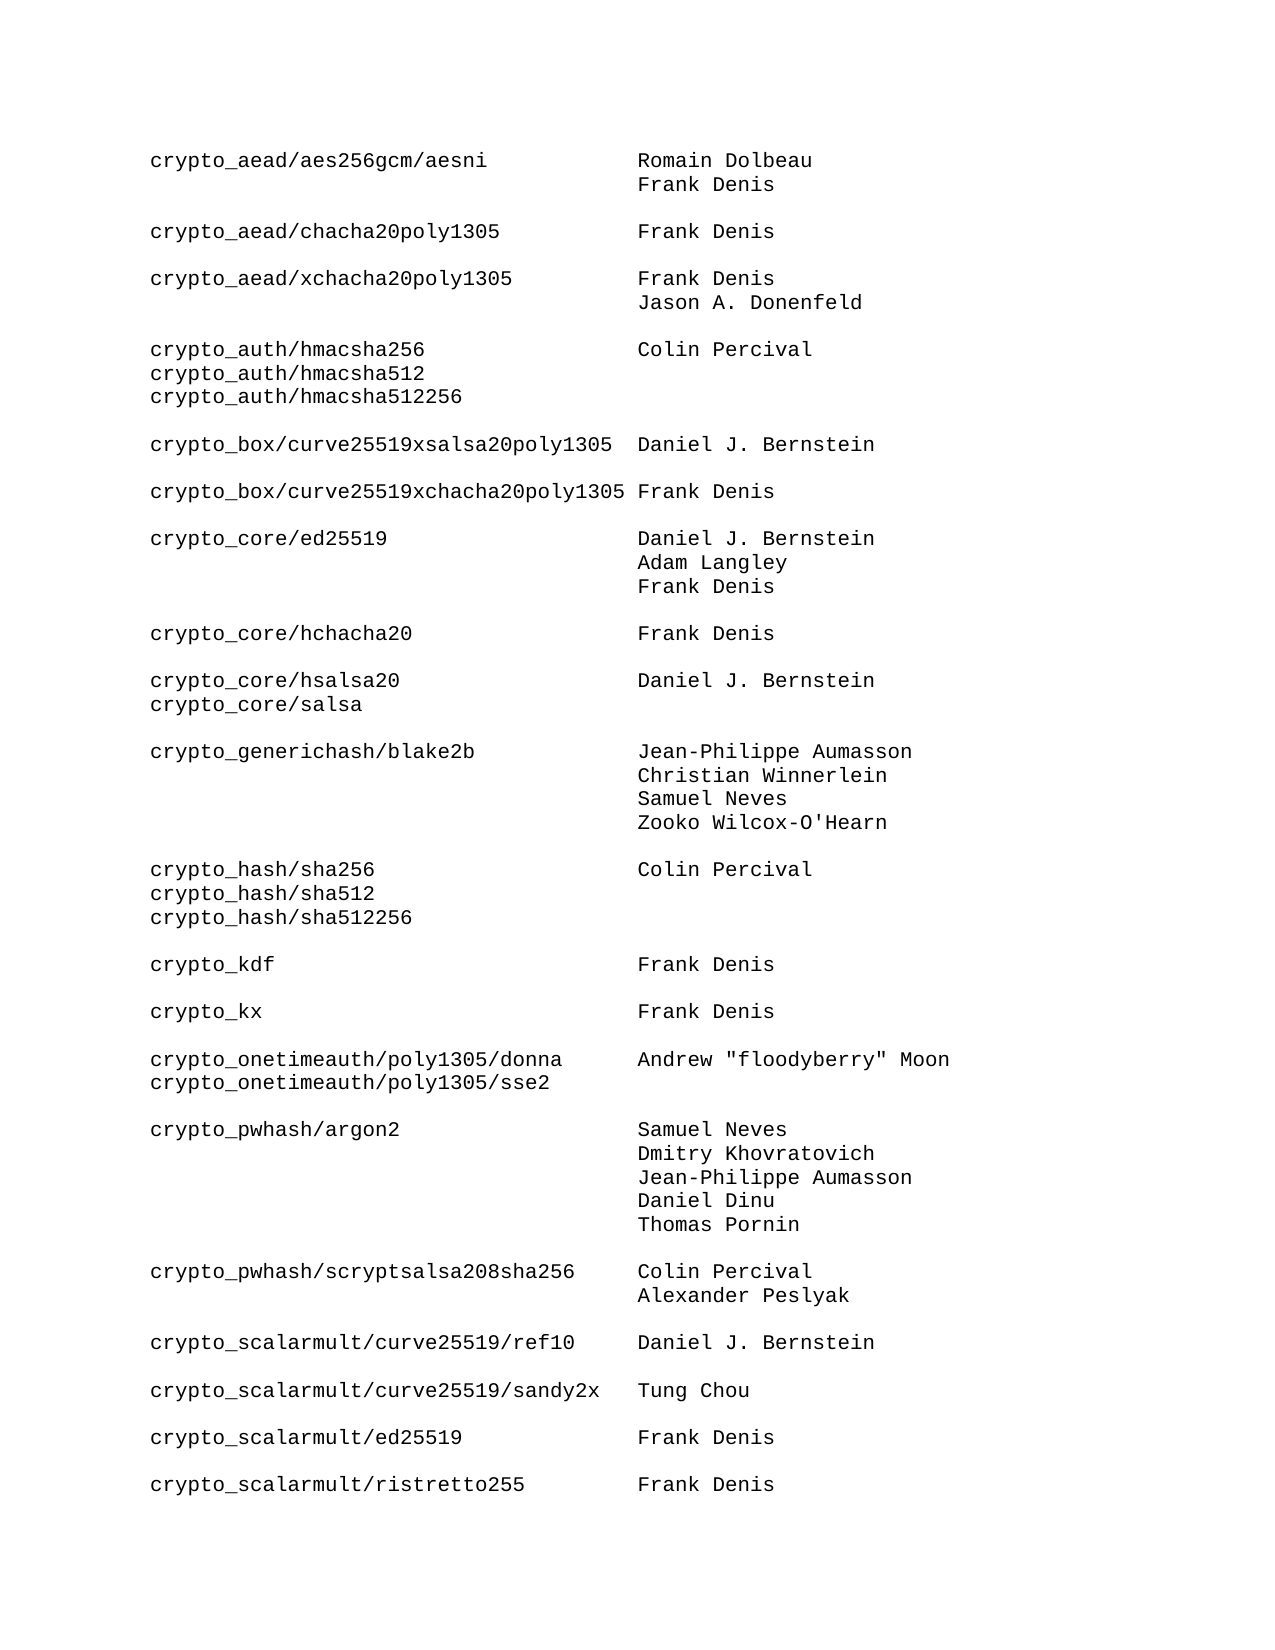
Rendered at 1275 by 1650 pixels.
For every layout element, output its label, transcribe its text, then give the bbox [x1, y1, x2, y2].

text crypto_auth/hmacsha512 [150, 363, 1125, 386]
text crypto_kx Frank Denis [150, 1001, 1125, 1025]
text Zooko Wilcox-O'Hearn [150, 812, 1125, 836]
text Frank Denis [150, 174, 1125, 197]
text crypto_aead/chacha20poly1305 Frank Denis [150, 221, 1125, 244]
text crypto_auth/hmacsha512256 [150, 386, 1125, 410]
text crypto_onetimeauth/poly1305/sse2 [150, 1072, 1125, 1096]
text crypto_pwhash/argon2 Samuel Neves [150, 1119, 1125, 1143]
text crypto_scalarmult/ed25519 Frank Denis [150, 1427, 1125, 1451]
text Jason A. Donenfeld [150, 292, 1125, 316]
text crypto_box/curve25519xchacha20poly1305 Frank Denis [150, 481, 1125, 505]
text Jean-Philippe Aumasson [150, 1167, 1125, 1190]
text crypto_box/curve25519xsalsa20poly1305 Daniel J. Bernstein [150, 434, 1125, 457]
text crypto_core/hsalsa20 Daniel J. Bernstein [150, 670, 1125, 694]
text Frank Denis [150, 576, 1125, 599]
text Samuel Neves [150, 788, 1125, 812]
text Dmitry Khovratovich [150, 1143, 1125, 1167]
text crypto_core/ed25519 Daniel J. Bernstein [150, 528, 1125, 552]
text crypto_hash/sha512 [150, 883, 1125, 907]
text crypto_scalarmult/curve25519/sandy2x Tung Chou [150, 1379, 1125, 1403]
text Alexander Peslyak [150, 1285, 1125, 1309]
text crypto_hash/sha256 Colin Percival [150, 859, 1125, 883]
text crypto_pwhash/scryptsalsa208sha256 Colin Percival [150, 1261, 1125, 1285]
text crypto_hash/sha512256 [150, 907, 1125, 930]
text crypto_scalarmult/ristretto255 Frank Denis [150, 1474, 1125, 1498]
text Adam Langley [150, 552, 1125, 576]
text crypto_onetimeauth/poly1305/donna Andrew "floodyberry" Moon [150, 1048, 1125, 1072]
text crypto_scalarmult/curve25519/ref10 Daniel J. Bernstein [150, 1332, 1125, 1356]
text Thomas Pornin [150, 1214, 1125, 1238]
text Daniel Dinu [150, 1190, 1125, 1214]
text crypto_core/hchacha20 Frank Denis [150, 623, 1125, 647]
text crypto_aead/aes256gcm/aesni Romain Dolbeau [150, 150, 1125, 174]
text crypto_auth/hmacsha256 Colin Percival [150, 339, 1125, 363]
text crypto_generichash/blake2b Jean-Philippe Aumasson [150, 741, 1125, 765]
text crypto_aead/xchacha20poly1305 Frank Denis [150, 268, 1125, 292]
text Christian Winnerlein [150, 765, 1125, 788]
text crypto_kdf Frank Denis [150, 954, 1125, 978]
text crypto_core/salsa [150, 694, 1125, 717]
